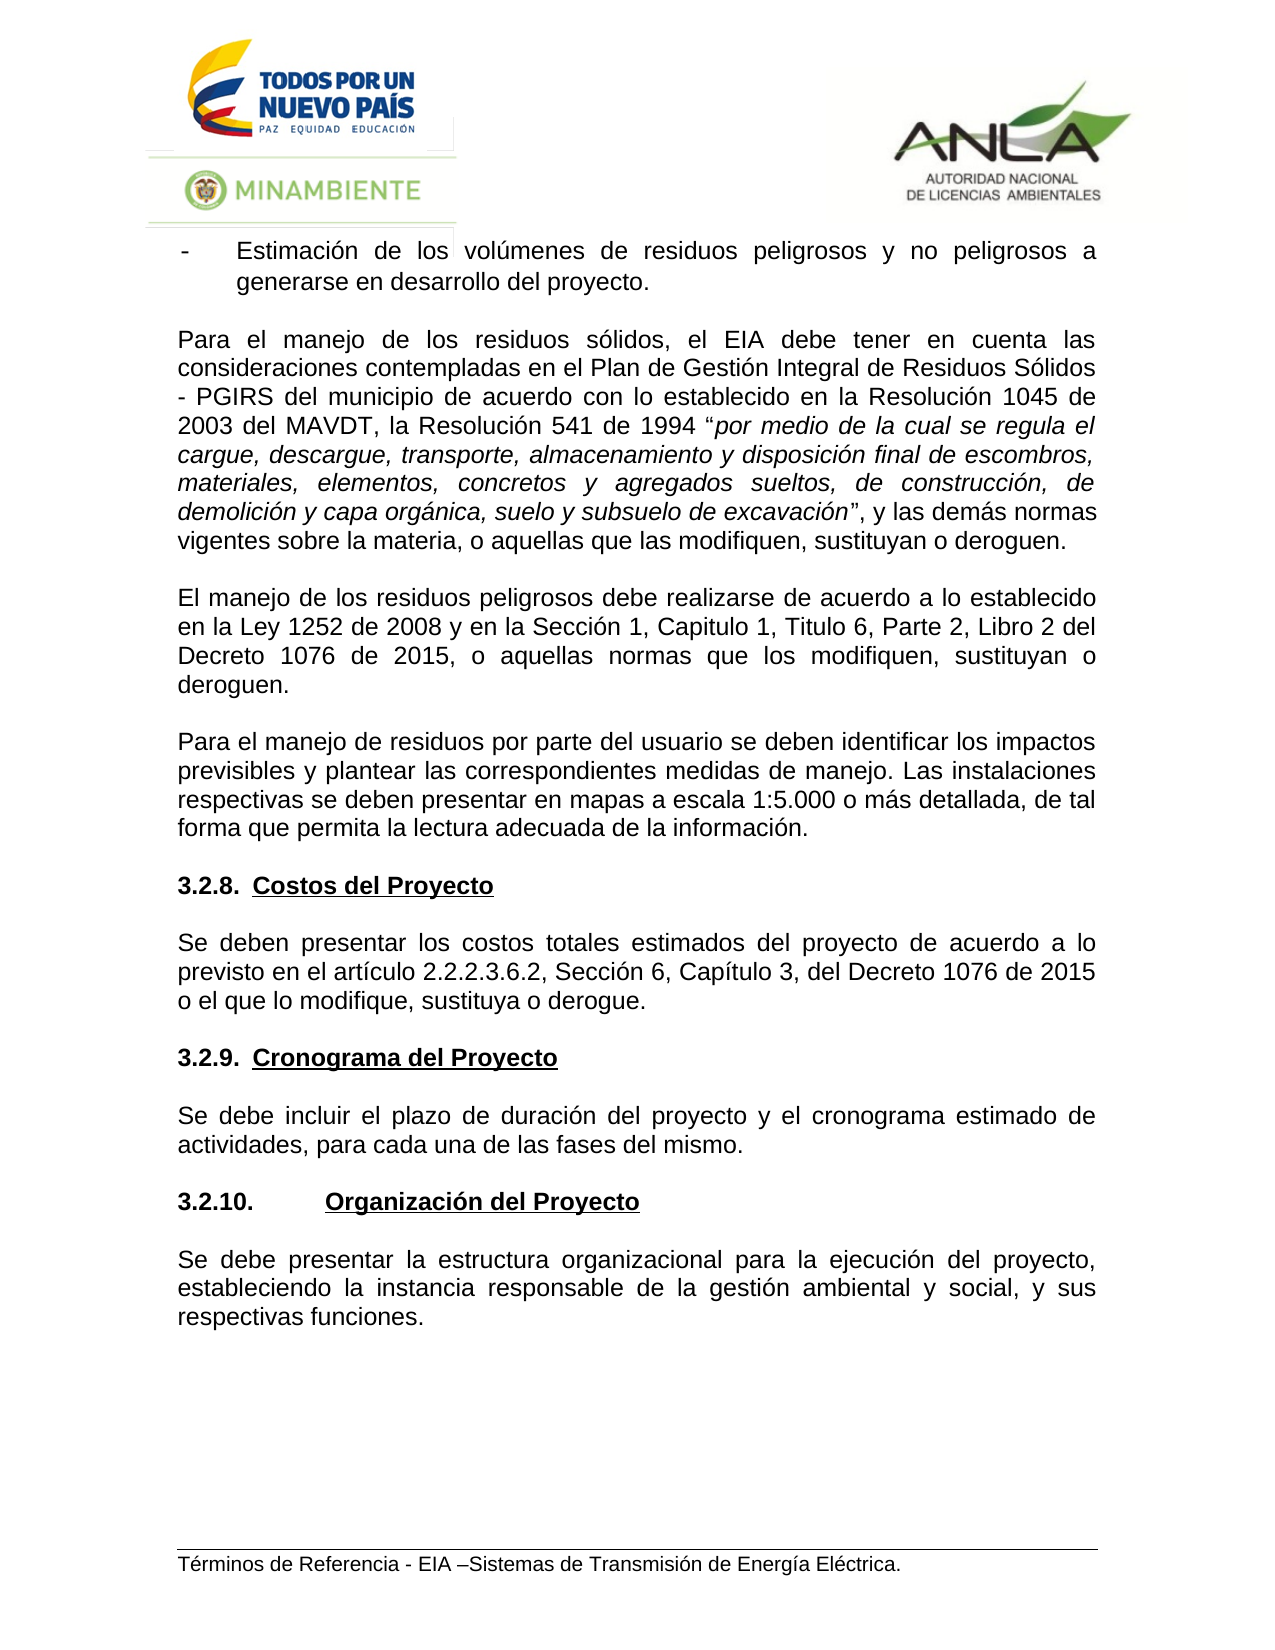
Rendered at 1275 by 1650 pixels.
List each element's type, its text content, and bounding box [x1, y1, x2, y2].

picture [145, 29, 460, 257]
text Se deben presentar los costos totales estimados del proyecto de acuerdo a lo previsto en el artículo 2.2.2.3.6.2, Sección 6, Capítulo 3, del Decreto 1076 de 2015 o el que lo modifique, sustituya o derogue. [177, 928, 1098, 1015]
text Para el manejo de los residuos sólidos, el EIA debe tener en cuenta las consideraciones contempladas en el Plan de Gestión Integral de Residuos Sólidos - PGIRS del municipio de acuerdo con lo establecido en la Resolución 1045 de 2003 del MAVDT, la Resolución 541 de 1994 “por medio de la cual se regula el cargue, descargue, transporte, almacenamiento y disposición final de escombros, materiales, elementos, concretos y agregados sueltos, de construcción, de demolición y capa orgánica, suelo y subsuelo de excavación”, y las demás normas vigentes sobre la materia, o aquellas que las modifiquen, sustituyan o deroguen. [177, 325, 1098, 555]
subtitle Costos del Proyecto [177, 871, 1098, 900]
picture [825, 67, 1189, 223]
text El manejo de los residuos peligrosos debe realizarse de acuerdo a lo establecido en la Ley 1252 de 2008 y en la Sección 1, Capitulo 1, Titulo 6, Parte 2, Libro 2 del Decreto 1076 de 2015, o aquellas normas que los modifiquen, sustituyan o deroguen. [177, 583, 1098, 698]
list Estimación de los volúmenes de residuos peligrosos y no peligrosos a generarse en desarrollo del proyecto. [177, 236, 1098, 296]
subtitle Cronograma del Proyecto [177, 1043, 1098, 1072]
text Para el manejo de residuos por parte del usuario se deben identificar los impactos previsibles y plantear las correspondientes medidas de manejo. Las instalaciones respectivas se deben presentar en mapas a escala 1:5.000 o más detallada, de tal forma que permita la lectura adecuada de la información. [177, 727, 1098, 842]
text Se debe presentar la estructura organizacional para la ejecución del proyecto, estableciendo la instancia responsable de la gestión ambiental y social, y sus respectivas funciones. [177, 1245, 1098, 1331]
subtitle Organización del Proyecto [177, 1187, 1098, 1216]
text Se debe incluir el plazo de duración del proyecto y el cronograma estimado de actividades, para cada una de las fases del mismo. [177, 1101, 1098, 1158]
